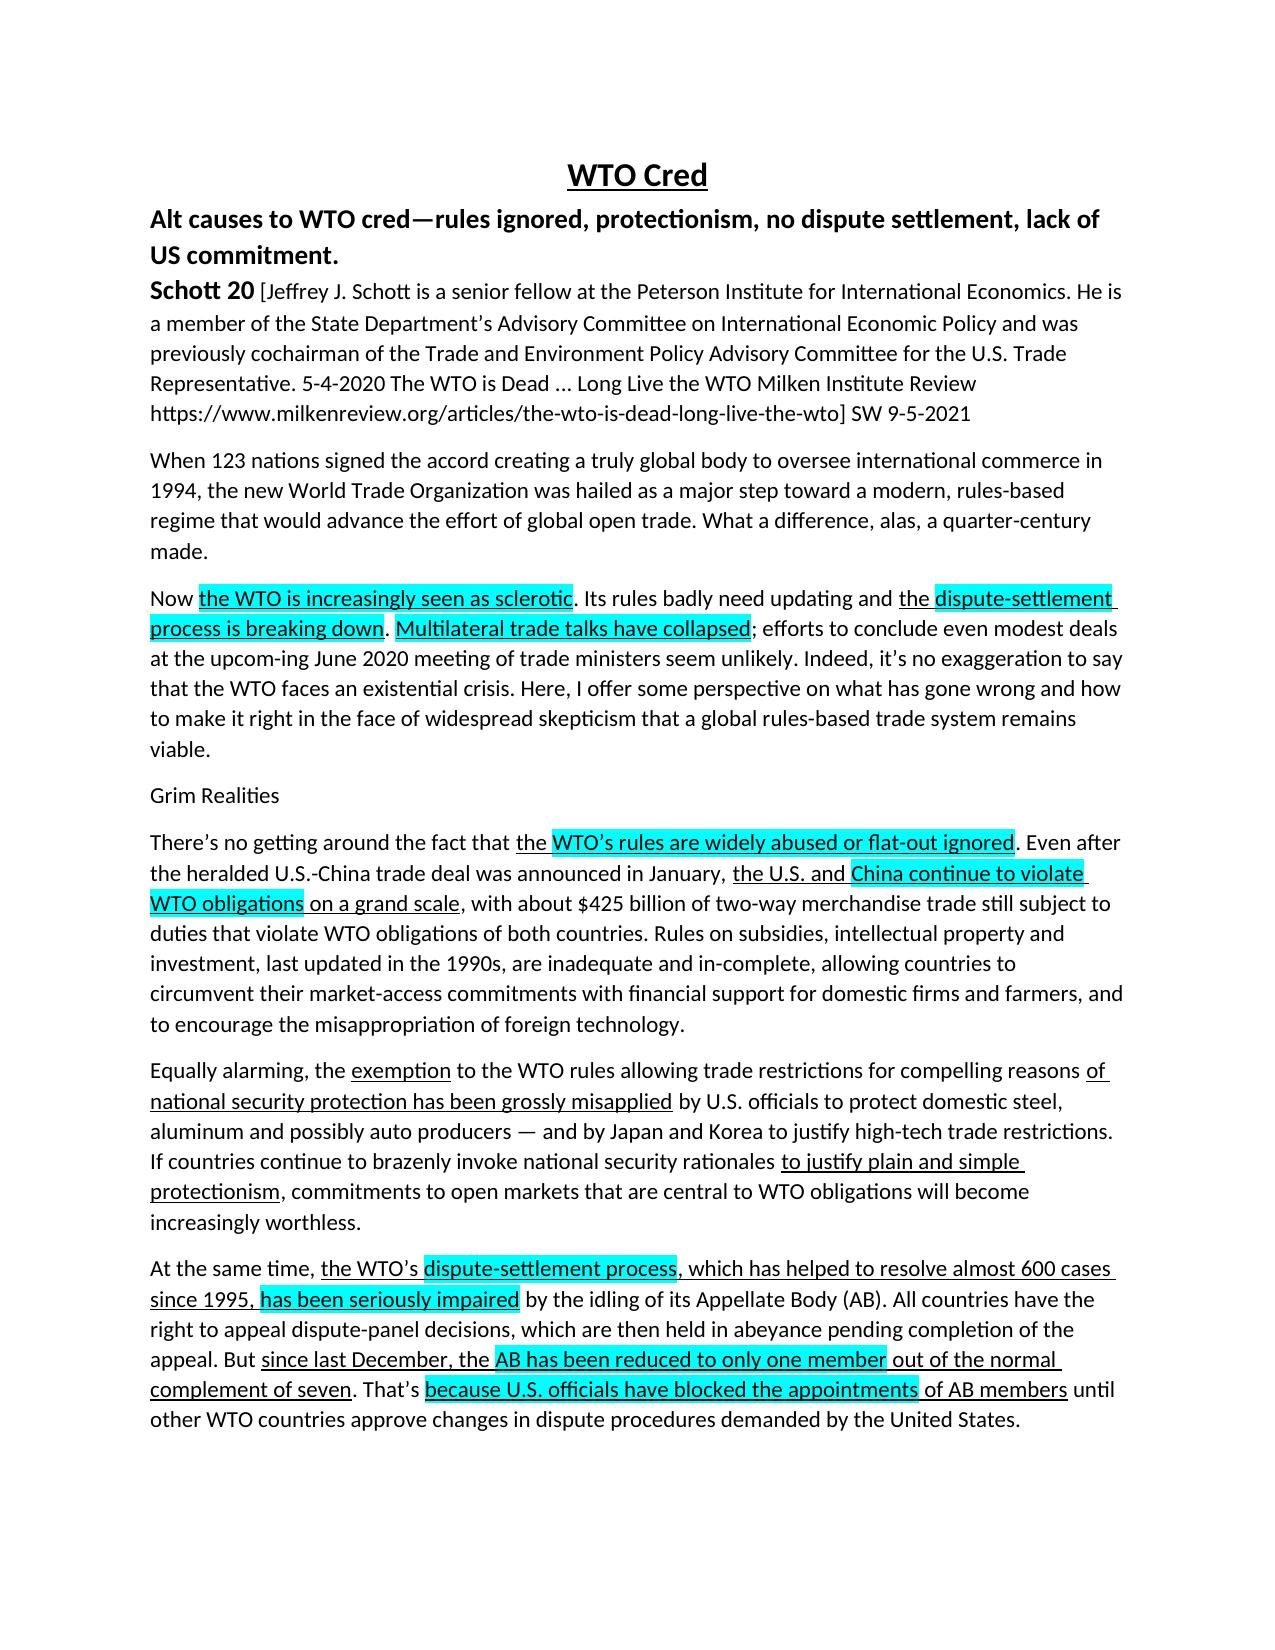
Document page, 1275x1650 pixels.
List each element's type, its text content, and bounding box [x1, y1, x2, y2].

text Schott 20 [Jeffrey J. Schott is a senior fellow at the Peterson Institute for International Economics. He is a member of the State Department’s Advisory Committee on International Economic Policy and was previously cochairman of the Trade and Environment Policy Advisory Committee for the U.S. Trade Representative. 5-4-2020 The WTO is Dead ... Long Live the WTO Milken Institute Review https://www.milkenreview.org/articles/the-wto-is-dead-long-live-the-wto] SW 9-5-2021 [150, 273, 1125, 427]
subtitle WTO Cred [150, 154, 1125, 195]
text Now the WTO is increasingly seen as sclerotic. Its rules badly need updating and the dispute-settlement process is breaking down. Multilateral trade talks have collapsed; efforts to conclude even modest deals at the upcom-ing June 2020 meeting of trade ministers seem unlikely. Indeed, it’s no exaggeration to say that the WTO faces an existential crisis. Here, I offer some perspective on what has gone wrong and how to make it right in the face of widespread skepticism that a global rules-based trade system remains viable. [150, 584, 1125, 763]
text At the same time, the WTO’s dispute-settlement process, which has helped to resolve almost 600 cases since 1995, has been seriously impaired by the idling of its Appellate Body (AB). All countries have the right to appeal dispute-panel decisions, which are then held in abeyance pending completion of the appeal. But since last December, the AB has been reduced to only one member out of the normal complement of seven. That’s because U.S. officials have blocked the appointments of AB members until other WTO countries approve changes in dispute procedures demanded by the United States. [150, 1254, 1125, 1434]
text There’s no getting around the fact that the WTO’s rules are widely abused or flat-out ignored. Even after the heralded U.S.-China trade deal was announced in January, the U.S. and China continue to violate WTO obligations on a grand scale, with about $425 billion of two-way merchandise trade still subject to duties that violate WTO obligations of both countries. Rules on subsidies, intellectual property and investment, last updated in the 1990s, are inadequate and in-complete, allowing countries to circumvent their market-access commitments with financial support for domestic firms and farmers, and to encourage the misappropriation of foreign technology. [150, 828, 1125, 1038]
text Grim Realities [150, 782, 1125, 810]
subtitle Alt causes to WTO cred—rules ignored, protectionism, no dispute settlement, lack of US commitment. [150, 202, 1125, 271]
text When 123 nations signed the accord creating a truly global body to oversee international commerce in 1994, the new World Trade Organization was hailed as a major step toward a modern, rules-based regime that would advance the effort of global open trade. What a difference, alas, a quarter-century made. [150, 446, 1125, 565]
text Equally alarming, the exemption to the WTO rules allowing trade restrictions for compelling reasons of national security protection has been grossly misapplied by U.S. officials to protect domestic steel, aluminum and possibly auto producers — and by Japan and Korea to justify high-tech trade restrictions. If countries continue to brazenly invoke national security rationales to justify plain and simple protectionism, commitments to open markets that are central to WTO obligations will become increasingly worthless. [150, 1057, 1125, 1236]
